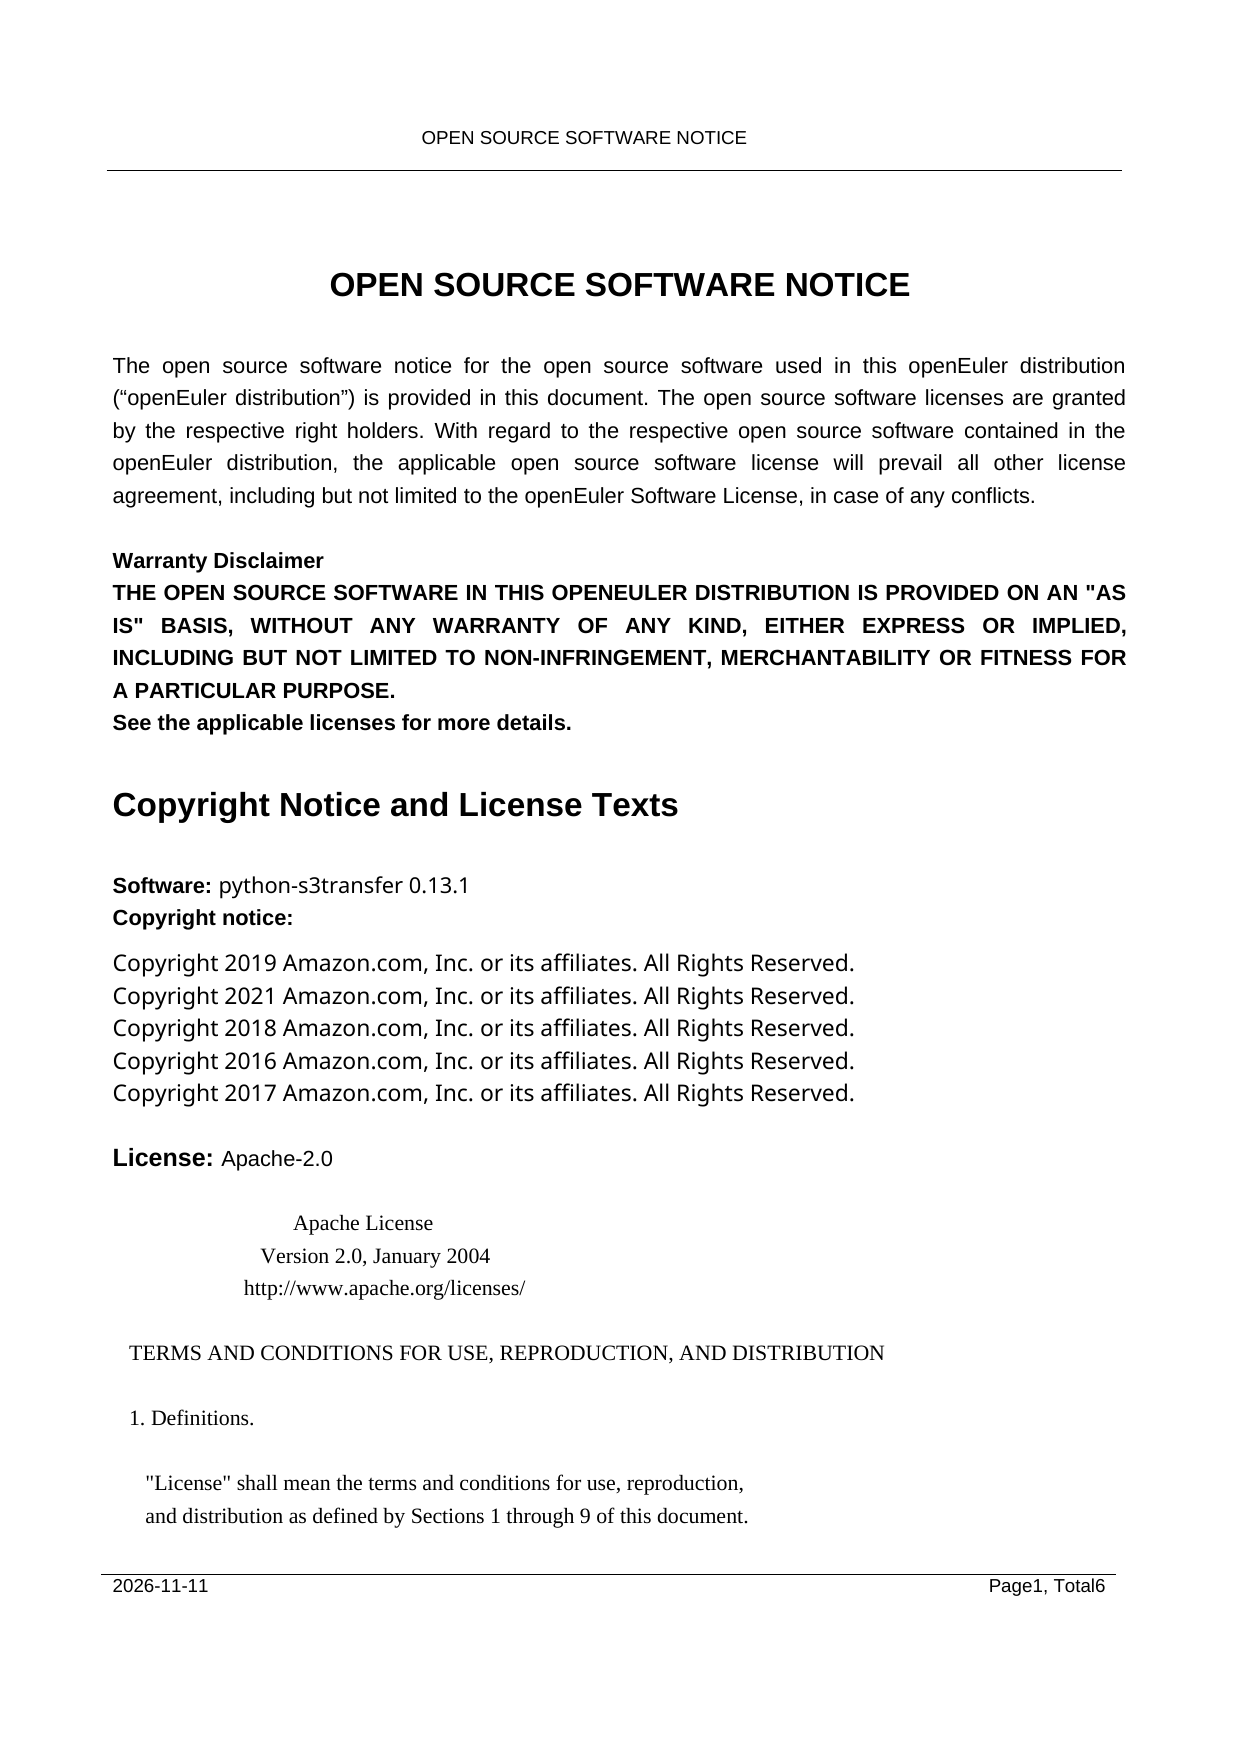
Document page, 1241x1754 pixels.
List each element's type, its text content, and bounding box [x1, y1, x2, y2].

text The open source software notice for the open source software used in this openEuler distribution (“openEuler distribution”) is provided in this document. The open source software licenses are granted by the respective right holders. With regard to the respective open source software contained in the openEuler distribution, the applicable open source software license will prevail all other license agreement, including but not limited to the openEuler Software License, in case of any conflicts. [112, 349, 1128, 511]
text OPEN SOURCE SOFTWARE NOTICE [112, 251, 1128, 316]
text Copyright notice: [112, 901, 1128, 934]
text License: Apache-2.0 [112, 1142, 1128, 1174]
text THE OPEN SOURCE SOFTWARE IN THIS OPENEULER DISTRIBUTION IS PROVIDED ON AN "AS IS" BASIS, WITHOUT ANY WARRANTY OF ANY KIND, EITHER EXPRESS OR IMPLIED, INCLUDING BUT NOT LIMITED TO NON-INFRINGEMENT, MERCHANTABILITY OR FITNESS FOR A PARTICULAR PURPOSE. See the applicable licenses for more details. [112, 576, 1128, 739]
text Copyright 2019 Amazon.com, Inc. or its affiliates. All Rights Reserved. Copyright 2021 Amazon.com, Inc. or its affiliates. All Rights Reserved. Copyright 2018 Amazon.com, Inc. or its affiliates. All Rights Reserved. Copyright 2016 Amazon.com, Inc. or its affiliates. All Rights Reserved. Copyright 2017 Amazon.com, Inc. or its affiliates. All Rights Reserved. [112, 947, 1128, 1142]
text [112, 1174, 1128, 1532]
text Warranty Disclaimer [112, 544, 1128, 576]
title Software: python-s3transfer 0.13.1 [112, 869, 1128, 901]
text Copyright Notice and License Texts [112, 771, 1128, 836]
